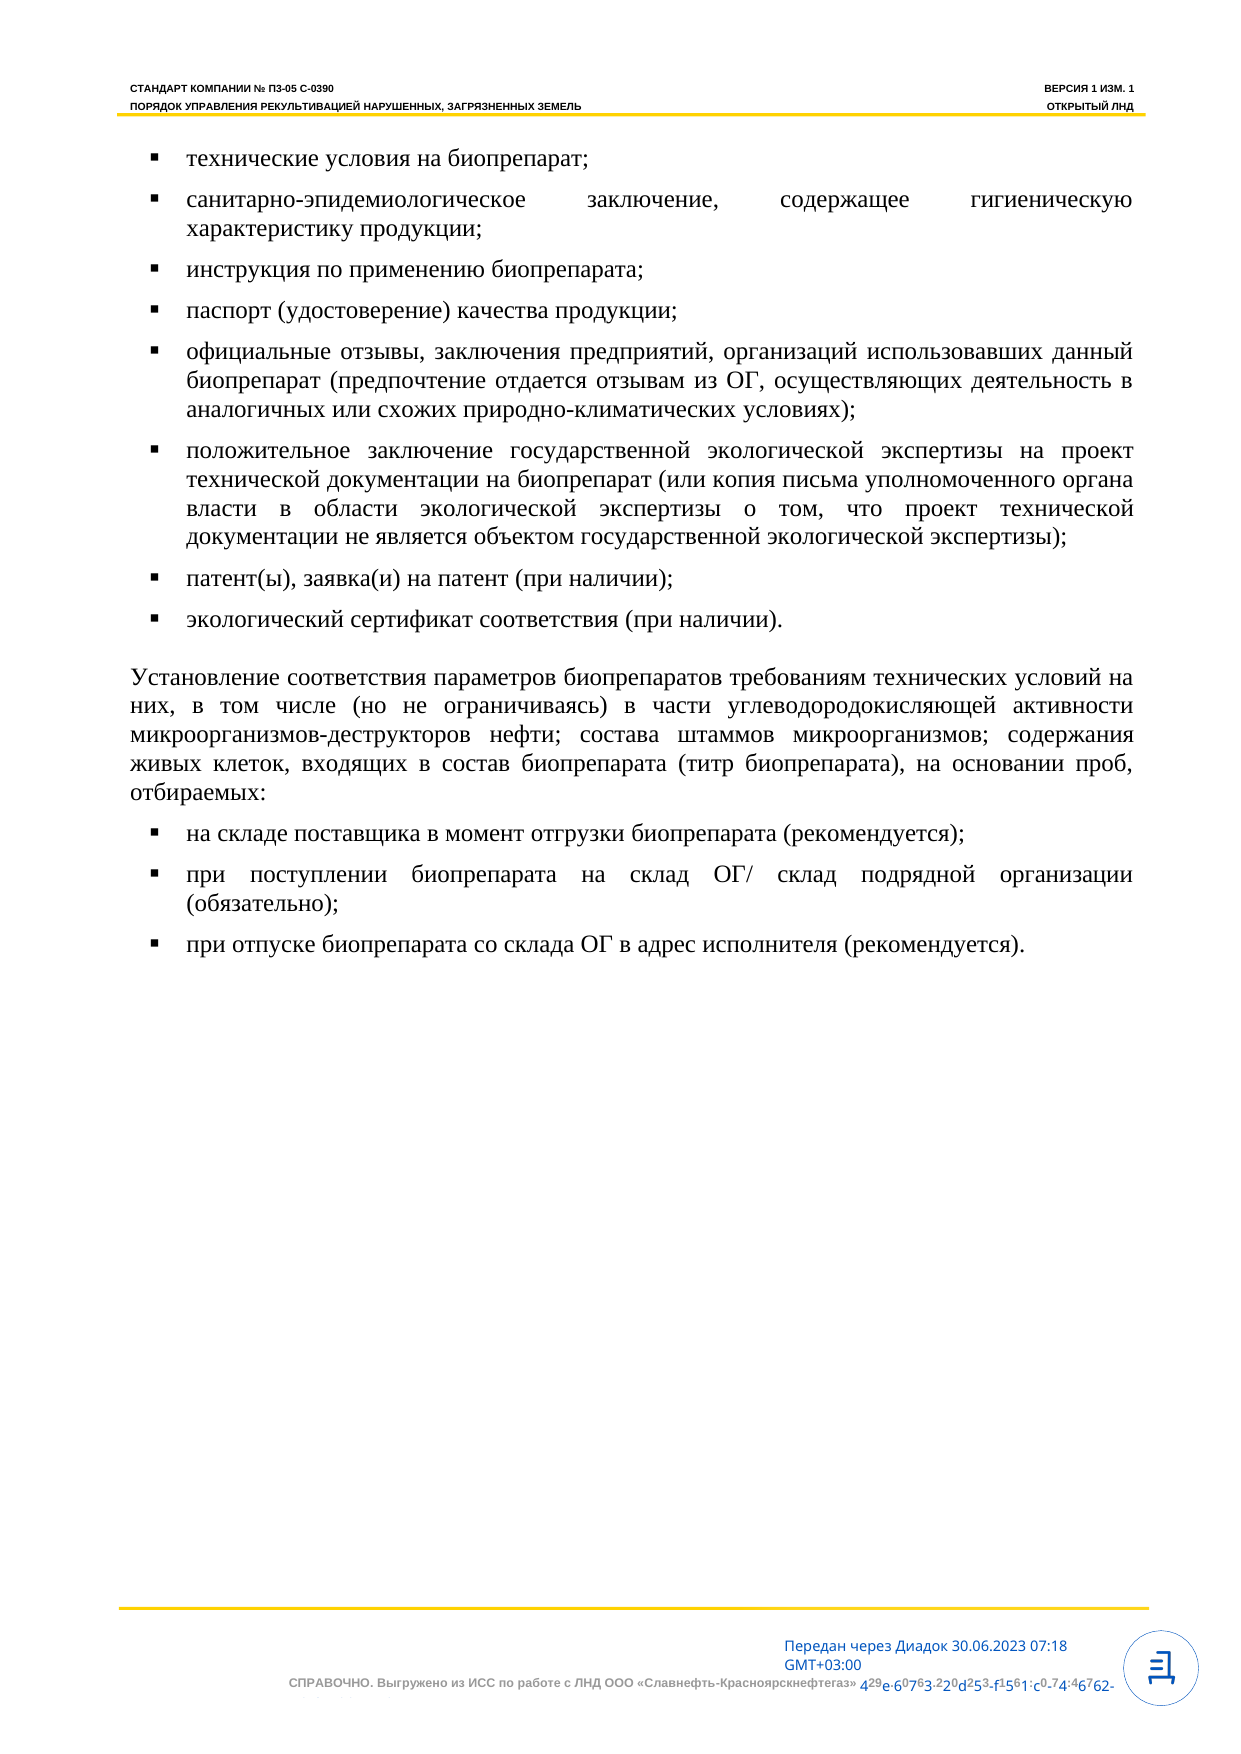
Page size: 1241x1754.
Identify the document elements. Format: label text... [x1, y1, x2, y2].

list технические условия на биопрепарат; [149, 143, 1159, 171]
list на складе поставщика в момент отгрузки биопрепарата (рекомендуется); [149, 818, 1159, 847]
list официальные отзывы, заключения предприятий, организаций использовавших данный биопрепарат (предпочтение отдается отзывам из ОГ, осуществляющих деятельность в аналогичных или схожих природно-климатических условиях); [149, 336, 1134, 423]
list положительное заключение государственной экологической экспертизы на проект технической документации на биопрепарат (или копия письма уполномоченного органа власти в области экологической экспертизы о том, что проект технической документации не является объектом государственной экологической экспертизы); [149, 435, 1134, 550]
list инструкция по применению биопрепарата; [149, 254, 1159, 283]
list санитарно-эпидемиологическое заключение, содержащее гигиеническую характеристику продукции; [149, 184, 1133, 241]
list патент(ы), заявка(и) на патент (при наличии); [149, 563, 1159, 592]
list паспорт (удостоверение) качества продукции; [149, 295, 1159, 324]
list при поступлении биопрепарата на склад ОГ/ склад подрядной организации (обязательно); [149, 859, 1134, 917]
picture [709, 1587, 1241, 1734]
list экологический сертификат соответствия (при наличии). [149, 604, 1159, 633]
text Установление соответствия параметров биопрепаратов требованиям технических условий на них, в том числе (но не ограничиваясь) в части углеводородокисляющей активности микроорганизмов-деструкторов нефти; состава штаммов микроорганизмов; содержания живых клеток, входящих в состав биопрепарата (титр биопрепарата), на основании проб, отбираемых: [130, 662, 1134, 805]
list при отпуске биопрепарата со склада ОГ в адрес исполнителя (рекомендуется). [149, 929, 1159, 958]
